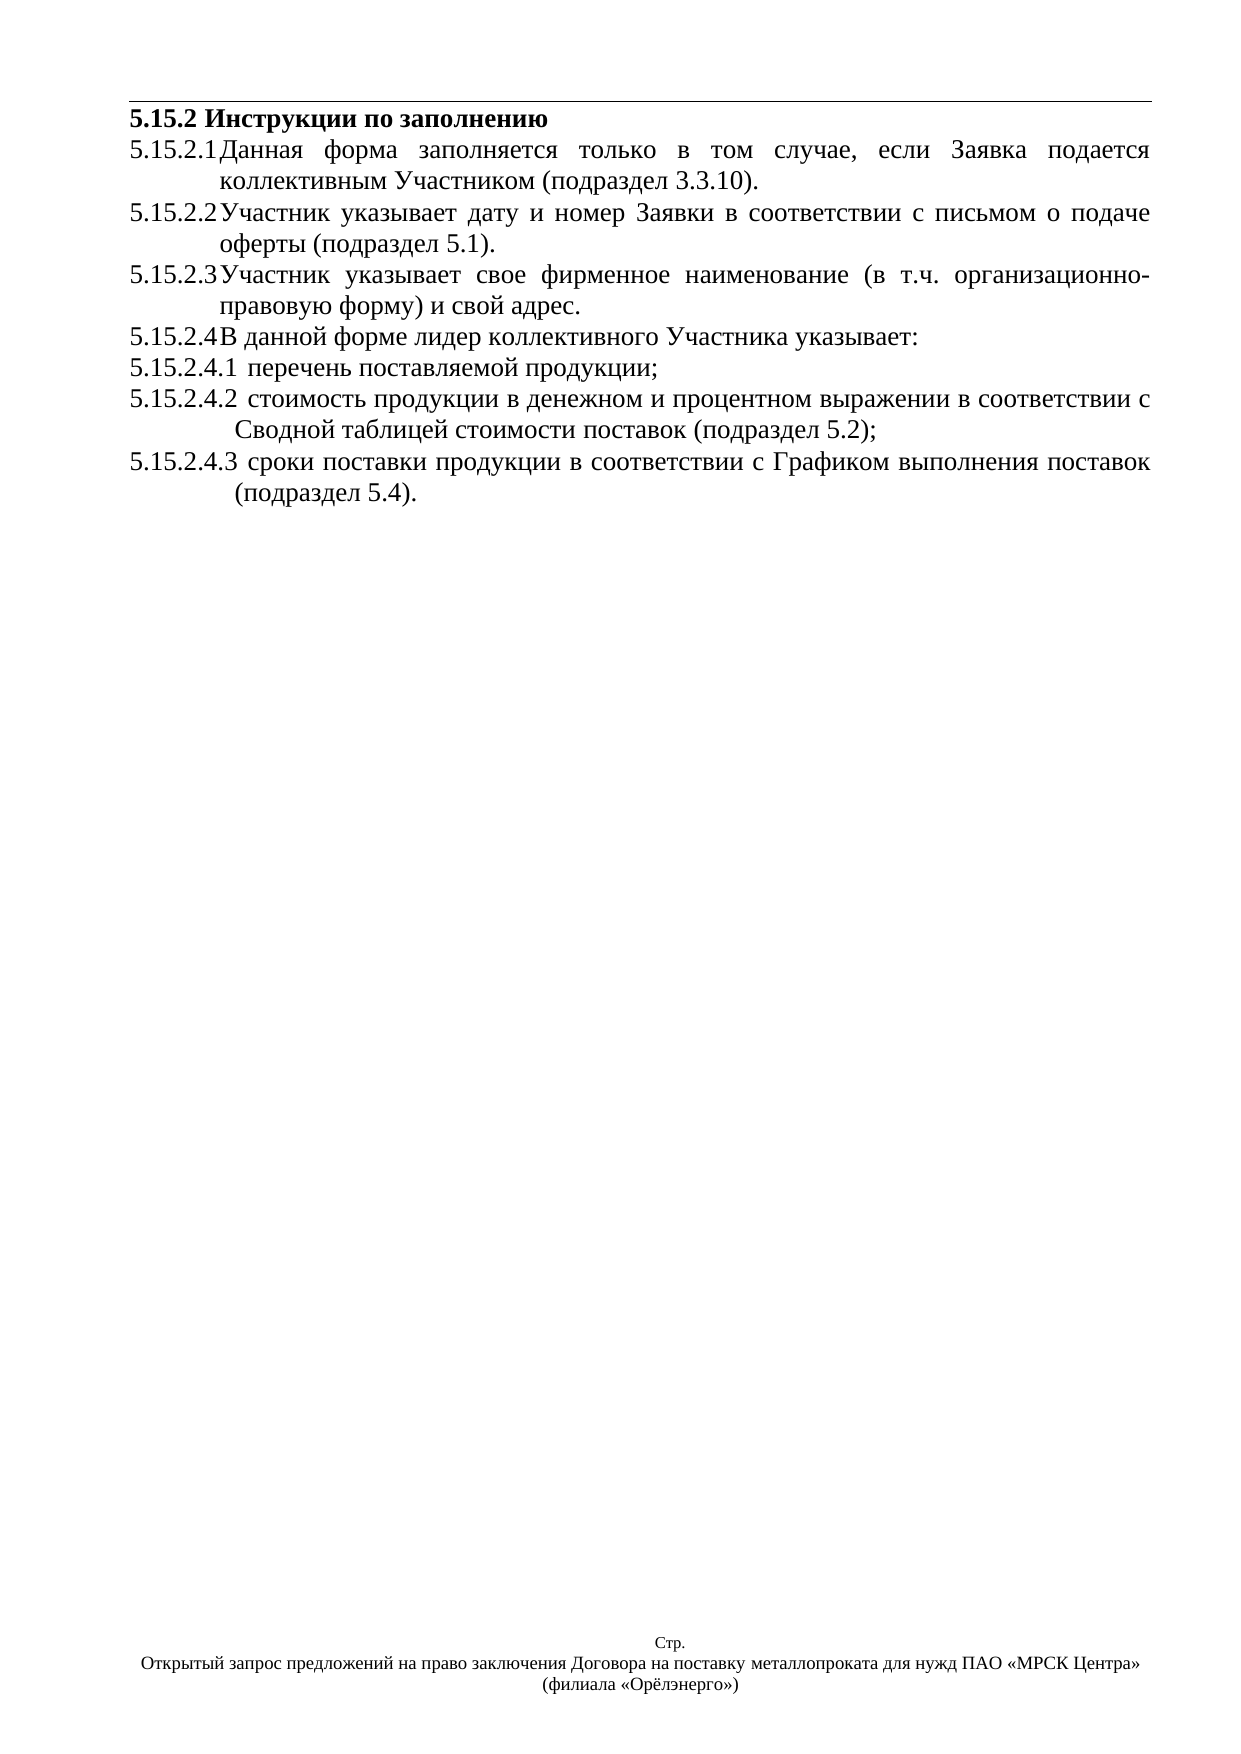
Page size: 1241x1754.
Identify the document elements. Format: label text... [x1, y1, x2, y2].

list В данной форме лидер коллективного Участника указывает: [129, 320, 1152, 351]
list перечень поставляемой продукции; [129, 351, 1152, 382]
list сроки поставки продукции в соответствии с Графиком выполнения поставок (подраздел 5.4). [129, 445, 1152, 507]
subtitle Инструкции по заполнению [129, 102, 1152, 133]
list Участник указывает дату и номер Заявки в соответствии с письмом о подаче оферты (подраздел 5.1). [129, 196, 1152, 258]
list Участник указывает свое фирменное наименование (в т.ч. организационно-правовую форму) и свой адрес. [129, 258, 1152, 320]
list стоимость продукции в денежном и процентном выражении в соответствии с Сводной таблицей стоимости поставок (подраздел 5.2); [129, 382, 1152, 445]
list Данная форма заполняется только в том случае, если Заявка подается коллективным Участником (подраздел 3.3.10). [129, 133, 1152, 196]
